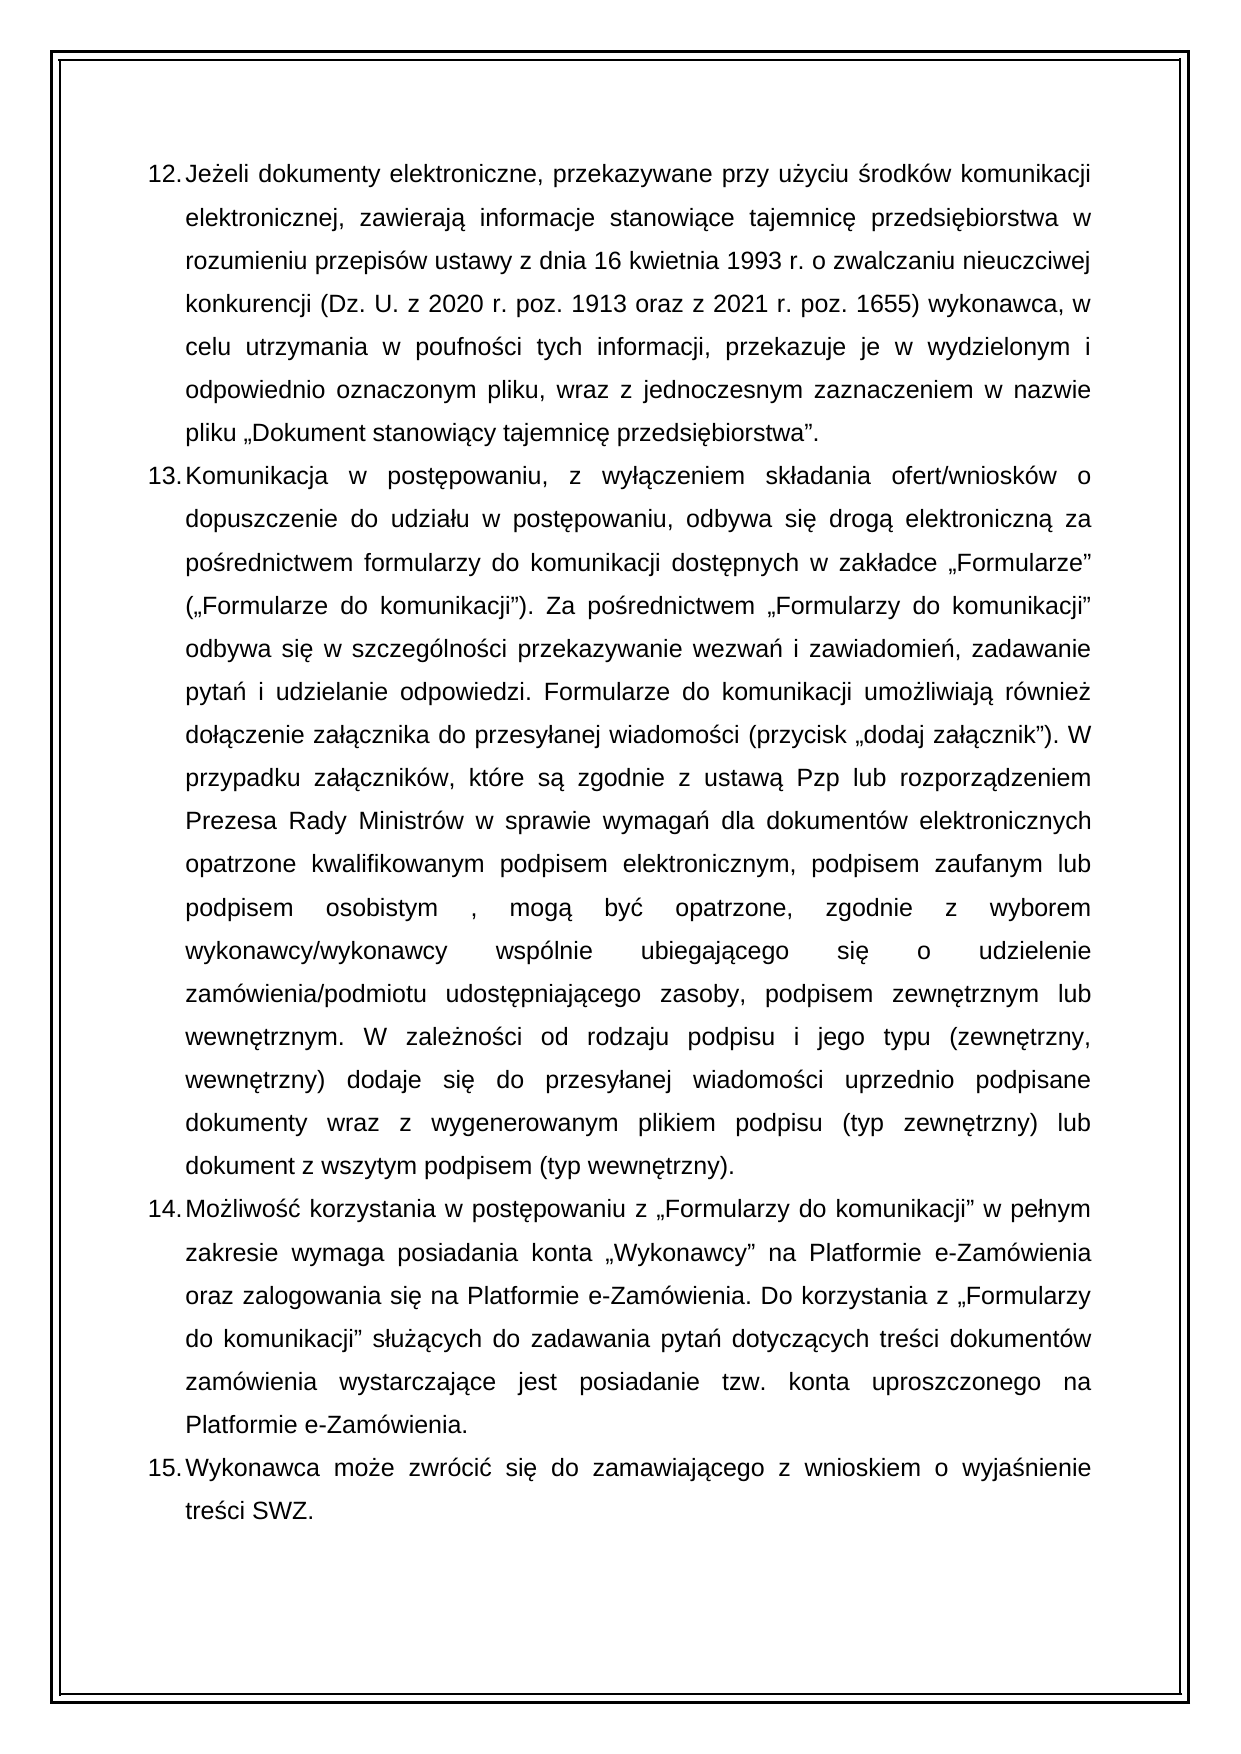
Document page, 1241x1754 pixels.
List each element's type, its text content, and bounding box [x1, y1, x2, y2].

list Jeżeli dokumenty elektroniczne, przekazywane przy użyciu środków komunikacji elektronicznej, zawierają informacje stanowiące tajemnicę przedsiębiorstwa w rozumieniu przepisów ustawy z dnia 16 kwietnia 1993 r. o zwalczaniu nieuczciwej konkurencji (Dz. U. z 2020 r. poz. 1913 oraz z 2021 r. poz. 1655) wykonawca, w celu utrzymania w poufności tych informacji, przekazuje je w wydzielonym i odpowiednio oznaczonym pliku, wraz z jednoczesnym zaznaczeniem w nazwie pliku „Dokument stanowiący tajemnicę przedsiębiorstwa”. [148, 159, 1092, 447]
list Wykonawca może zwrócić się do zamawiającego z wnioskiem o wyjaśnienie treści SWZ. [148, 1453, 1092, 1525]
list Komunikacja w postępowaniu, z wyłączeniem składania ofert/wniosków o dopuszczenie do udziału w postępowaniu, odbywa się drogą elektroniczną za pośrednictwem formularzy do komunikacji dostępnych w zakładce „Formularze” („Formularze do komunikacji”). Za pośrednictwem „Formularzy do komunikacji” odbywa się w szczególności przekazywanie wezwań i zawiadomień, zadawanie pytań i udzielanie odpowiedzi. Formularze do komunikacji umożliwiają również dołączenie załącznika do przesyłanej wiadomości (przycisk „dodaj załącznik”). W przypadku załączników, które są zgodnie z ustawą Pzp lub rozporządzeniem Prezesa Rady Ministrów w sprawie wymagań dla dokumentów elektronicznych opatrzone kwalifikowanym podpisem elektronicznym, podpisem zaufanym lub podpisem osobistym , mogą być opatrzone, zgodnie z wyborem wykonawcy/wykonawcy wspólnie ubiegającego się o udzielenie zamówienia/podmiotu udostępniającego zasoby, podpisem zewnętrznym lub wewnętrznym. W zależności od rodzaju podpisu i jego typu (zewnętrzny, wewnętrzny) dodaje się do przesyłanej wiadomości uprzednio podpisane dokumenty wraz z wygenerowanym plikiem podpisu (typ zewnętrzny) lub dokument z wszytym podpisem (typ wewnętrzny). [148, 461, 1092, 1180]
list Możliwość korzystania w postępowaniu z „Formularzy do komunikacji” w pełnym zakresie wymaga posiadania konta „Wykonawcy” na Platformie e-Zamówienia oraz zalogowania się na Platformie e-Zamówienia. Do korzystania z „Formularzy do komunikacji” służących do zadawania pytań dotyczących treści dokumentów zamówienia wystarczające jest posiadanie tzw. konta uproszczonego na Platformie e-Zamówienia. [148, 1194, 1092, 1439]
